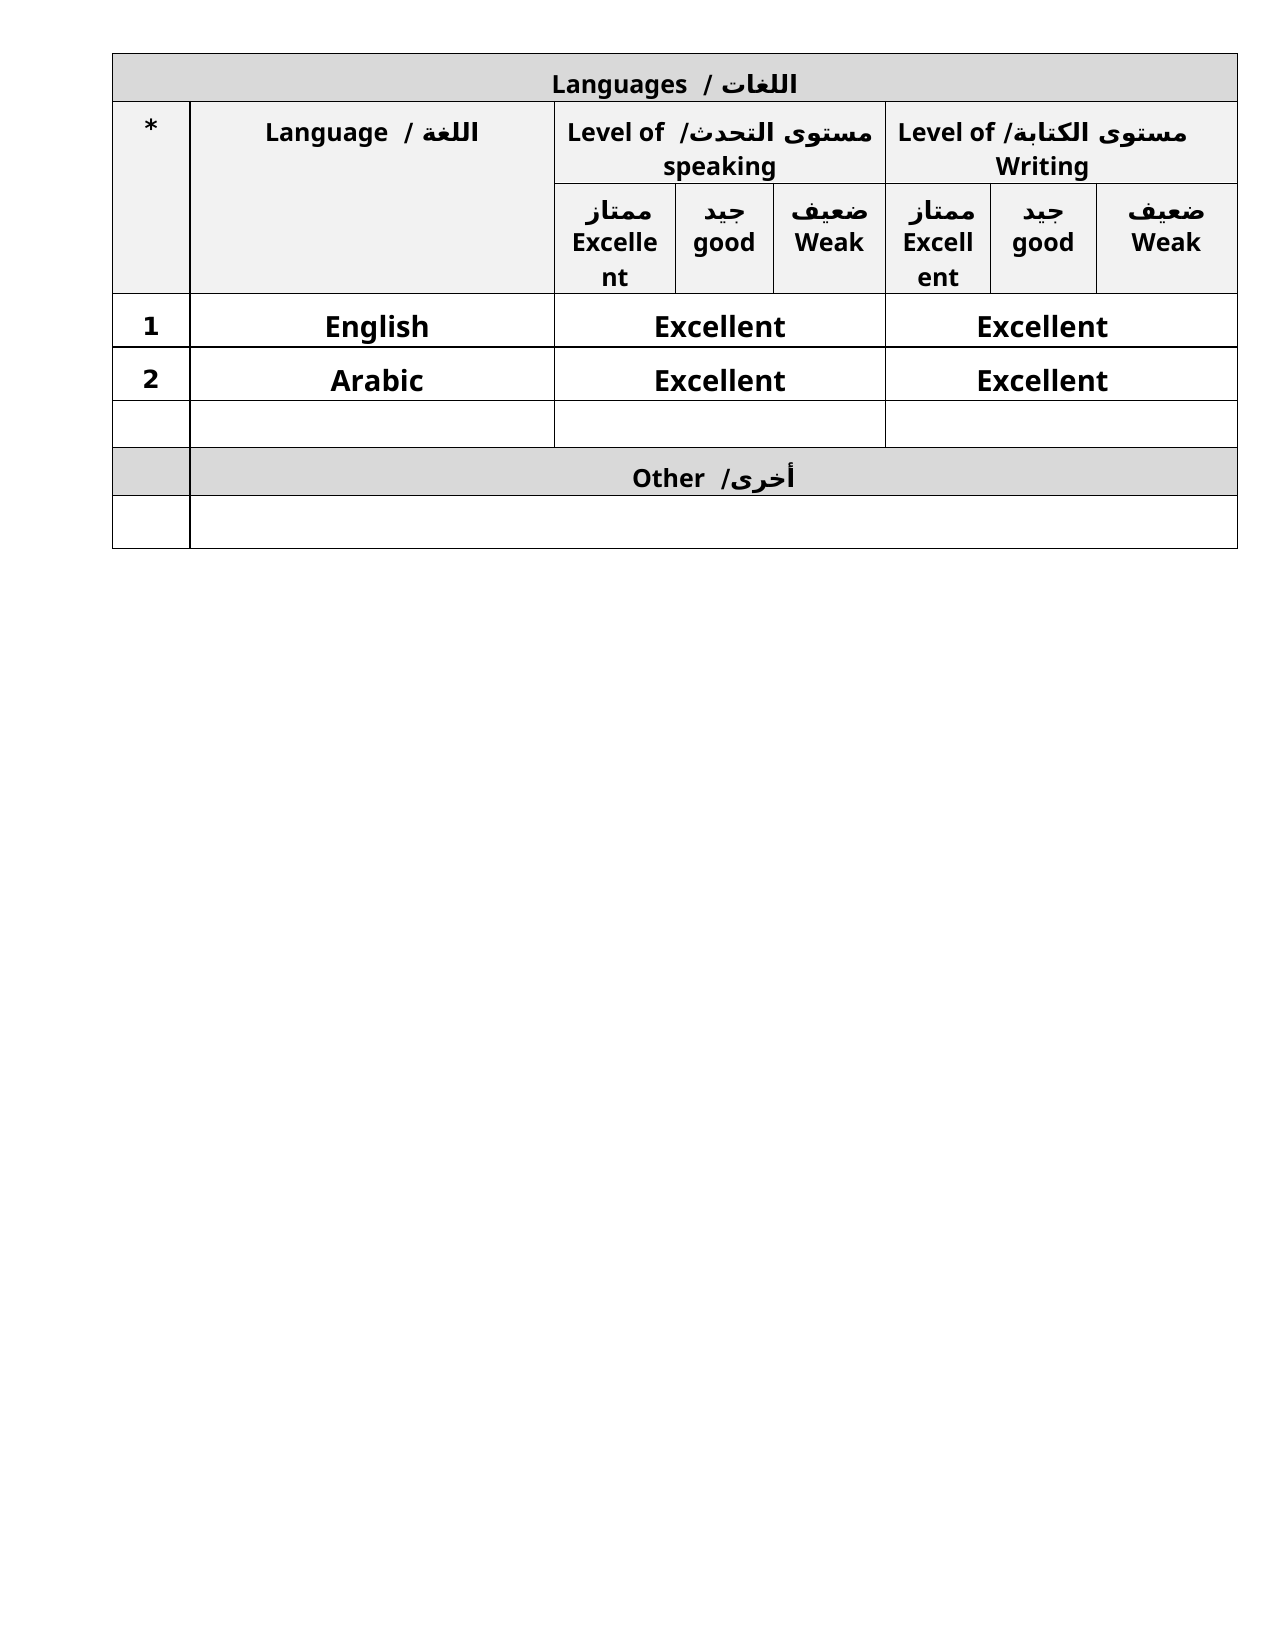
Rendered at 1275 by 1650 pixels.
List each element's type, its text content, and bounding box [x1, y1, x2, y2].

table_cell Excellent [555, 294, 885, 346]
table_cell جيد good [991, 184, 1096, 293]
table_cell [555, 401, 885, 447]
table_cell English [191, 294, 554, 346]
table_cell 2 [113, 348, 189, 400]
table_cell أخرى/ Other [191, 448, 1237, 495]
table_cell ممتاز Excellent [886, 184, 990, 293]
table_cell * [113, 102, 189, 293]
table_cell ممتاز Excellent [555, 184, 675, 293]
table_cell Arabic [191, 348, 554, 400]
table_cell مستوى التحدث/ Level of speaking [555, 102, 885, 182]
table_cell Excellent [886, 294, 1237, 346]
table_cell Excellent [555, 348, 885, 400]
table_cell ضعيف Weak [1097, 184, 1237, 293]
table_cell 1 [113, 294, 189, 346]
table_cell Excellent [886, 348, 1237, 400]
table_cell [113, 496, 189, 548]
table_cell [191, 496, 1237, 548]
table_cell [113, 401, 189, 447]
table_cell [113, 448, 189, 495]
table_cell [191, 401, 554, 447]
table_header اللغات / Languages [113, 54, 1237, 101]
table_cell [886, 401, 1237, 447]
table_cell مستوى الكتابة/ Level of Writing [886, 102, 1237, 182]
table_cell ضعيف Weak [774, 184, 885, 293]
table_cell جيد good [676, 184, 773, 293]
table_cell اللغة / Language [191, 102, 554, 293]
